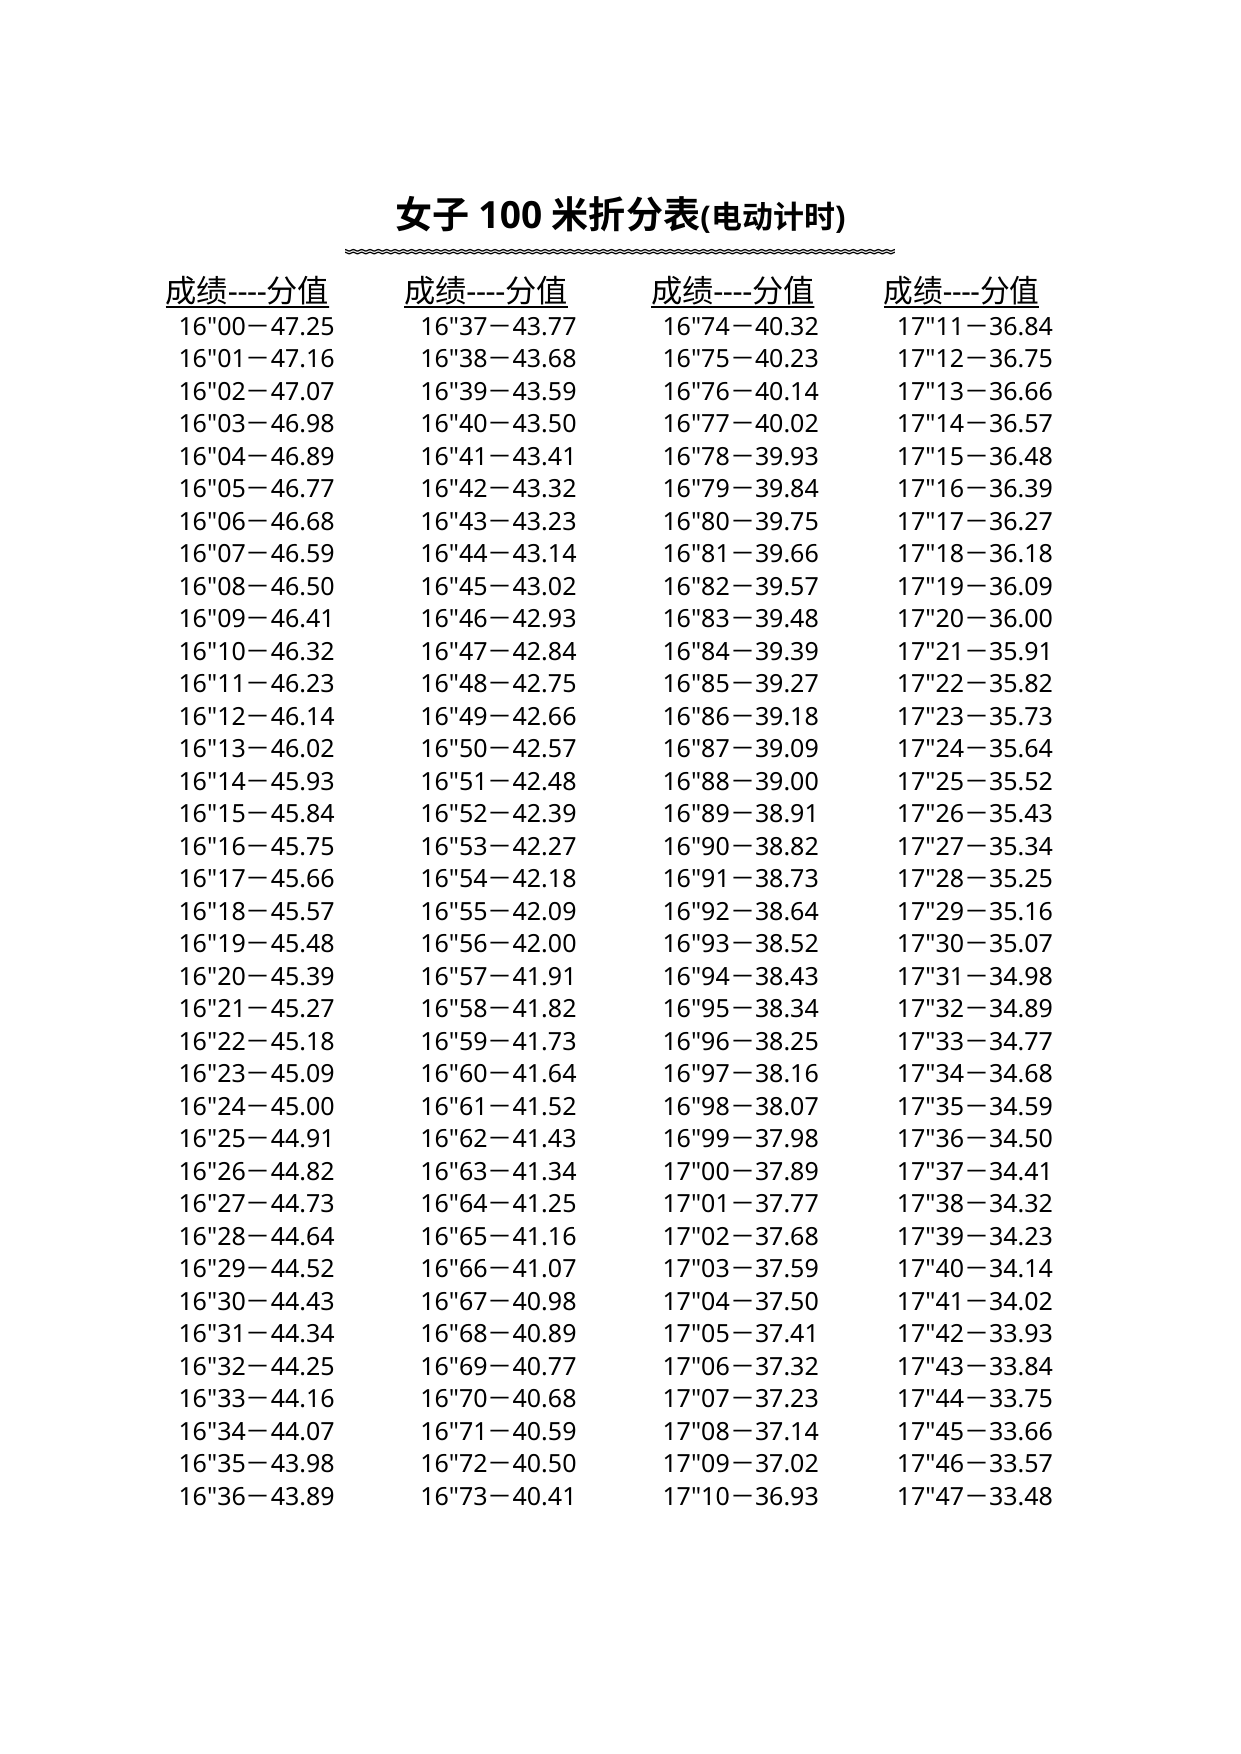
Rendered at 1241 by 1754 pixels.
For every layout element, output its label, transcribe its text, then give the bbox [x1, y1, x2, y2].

table_cell 16"94－38.43 [612, 962, 851, 994]
table_cell 17"42－33.93 [851, 1320, 1076, 1352]
table_cell 16"28－44.64 [142, 1222, 369, 1254]
table_cell 16"09－46.41 [142, 605, 369, 637]
table_cell 17"18－36.18 [851, 540, 1076, 572]
table_cell 16"77－40.02 [612, 410, 851, 442]
table_cell 17"03－37.59 [612, 1255, 851, 1287]
table_cell 16"93－38.52 [612, 930, 851, 962]
table_cell 16"81－39.66 [612, 540, 851, 572]
table_cell 17"35－34.59 [851, 1092, 1076, 1124]
table_cell 17"46－33.57 [851, 1450, 1076, 1482]
table_cell 16"24－45.00 [142, 1092, 369, 1124]
table_cell 16"87－39.09 [612, 735, 851, 767]
table_header 成绩----分值 [851, 273, 1076, 313]
table_cell 16"20－45.39 [142, 962, 369, 994]
table_cell 17"23－35.73 [851, 702, 1076, 734]
table_cell 16"42－43.32 [369, 475, 612, 507]
table_cell 16"92－38.64 [612, 897, 851, 929]
table_cell 17"14－36.57 [851, 410, 1076, 442]
table_cell 17"39－34.23 [851, 1222, 1076, 1254]
table_cell 16"39－43.59 [369, 377, 612, 409]
table_cell 16"17－45.66 [142, 865, 369, 897]
table_cell 16"71－40.59 [369, 1417, 612, 1449]
table_cell 16"05－46.77 [142, 475, 369, 507]
table_cell 17"02－37.68 [612, 1222, 851, 1254]
table_cell 17"45－33.66 [851, 1417, 1076, 1449]
table_cell 16"19－45.48 [142, 930, 369, 962]
table_cell 16"52－42.39 [369, 800, 612, 832]
table_cell 16"74－40.32 [612, 313, 851, 344]
table_cell 16"14－45.93 [142, 767, 369, 799]
table_cell 17"20－36.00 [851, 605, 1076, 637]
table_cell 16"23－45.09 [142, 1060, 369, 1092]
table_cell 16"02－47.07 [142, 377, 369, 409]
table_cell 16"27－44.73 [142, 1190, 369, 1222]
table_cell 16"55－42.09 [369, 897, 612, 929]
table_cell 17"27－35.34 [851, 832, 1076, 864]
table_cell 16"70－40.68 [369, 1385, 612, 1417]
table_cell 16"43－43.23 [369, 507, 612, 539]
table_cell 16"15－45.84 [142, 800, 369, 832]
table_cell 16"25－44.91 [142, 1125, 369, 1157]
table_cell 17"32－34.89 [851, 995, 1076, 1027]
table_cell 16"04－46.89 [142, 442, 369, 474]
table_cell 17"05－37.41 [612, 1320, 851, 1352]
table_cell 16"98－38.07 [612, 1092, 851, 1124]
table_cell 16"56－42.00 [369, 930, 612, 962]
table_cell 16"89－38.91 [612, 800, 851, 832]
table_cell 17"08－37.14 [612, 1417, 851, 1449]
table_cell 16"91－38.73 [612, 865, 851, 897]
table_cell 16"69－40.77 [369, 1352, 612, 1384]
table_cell 16"07－46.59 [142, 540, 369, 572]
table_cell 16"54－42.18 [369, 865, 612, 897]
table_cell 16"40－43.50 [369, 410, 612, 442]
table_cell 16"37－43.77 [369, 313, 612, 344]
table_cell 17"30－35.07 [851, 930, 1076, 962]
table_cell 16"58－41.82 [369, 995, 612, 1027]
table_cell 16"33－44.16 [142, 1385, 369, 1417]
table_cell 16"48－42.75 [369, 670, 612, 702]
table_cell 17"43－33.84 [851, 1352, 1076, 1384]
table_cell 16"88－39.00 [612, 767, 851, 799]
table_cell 16"10－46.32 [142, 637, 369, 669]
table_cell 16"08－46.50 [142, 572, 369, 604]
table_cell 17"47－33.48 [851, 1482, 1076, 1517]
table_cell 17"15－36.48 [851, 442, 1076, 474]
table_cell 16"84－39.39 [612, 637, 851, 669]
table_cell 17"41－34.02 [851, 1287, 1076, 1319]
table_cell 16"57－41.91 [369, 962, 612, 994]
table_cell 16"03－46.98 [142, 410, 369, 442]
table_cell 16"16－45.75 [142, 832, 369, 864]
table_cell 16"11－46.23 [142, 670, 369, 702]
table_cell 16"64－41.25 [369, 1190, 612, 1222]
table_cell 16"82－39.57 [612, 572, 851, 604]
table_cell 17"01－37.77 [612, 1190, 851, 1222]
table_cell 16"51－42.48 [369, 767, 612, 799]
table_cell 17"17－36.27 [851, 507, 1076, 539]
table_cell 16"36－43.89 [142, 1482, 369, 1517]
table_cell 16"62－41.43 [369, 1125, 612, 1157]
table_cell 16"00－47.25 [142, 313, 369, 344]
table_cell 16"12－46.14 [142, 702, 369, 734]
table_cell 17"36－34.50 [851, 1125, 1076, 1157]
table_cell 17"34－34.68 [851, 1060, 1076, 1092]
table_cell 17"00－37.89 [612, 1157, 851, 1189]
table_cell 17"38－34.32 [851, 1190, 1076, 1222]
table_cell 16"61－41.52 [369, 1092, 612, 1124]
table_cell 16"31－44.34 [142, 1320, 369, 1352]
table_cell 16"78－39.93 [612, 442, 851, 474]
table_cell 16"34－44.07 [142, 1417, 369, 1449]
table_cell 17"09－37.02 [612, 1450, 851, 1482]
table_cell 16"30－44.43 [142, 1287, 369, 1319]
table_cell 16"79－39.84 [612, 475, 851, 507]
table_cell 16"72－40.50 [369, 1450, 612, 1482]
table_cell 17"16－36.39 [851, 475, 1076, 507]
table_cell 16"95－38.34 [612, 995, 851, 1027]
table_cell 17"44－33.75 [851, 1385, 1076, 1417]
table_cell 16"22－45.18 [142, 1027, 369, 1059]
table_cell 16"13－46.02 [142, 735, 369, 767]
table_header 成绩----分值 [612, 273, 851, 313]
table_cell 17"19－36.09 [851, 572, 1076, 604]
table_cell 16"65－41.16 [369, 1222, 612, 1254]
table_cell 16"75－40.23 [612, 345, 851, 377]
table_cell 16"49－42.66 [369, 702, 612, 734]
table_cell 16"97－38.16 [612, 1060, 851, 1092]
table_cell 16"60－41.64 [369, 1060, 612, 1092]
table_cell 16"67－40.98 [369, 1287, 612, 1319]
table_cell 17"22－35.82 [851, 670, 1076, 702]
table_cell 16"06－46.68 [142, 507, 369, 539]
table_cell 16"50－42.57 [369, 735, 612, 767]
table_cell 16"66－41.07 [369, 1255, 612, 1287]
table_cell 16"80－39.75 [612, 507, 851, 539]
table_cell 17"25－35.52 [851, 767, 1076, 799]
table_cell 16"73－40.41 [369, 1482, 612, 1517]
table_cell 16"44－43.14 [369, 540, 612, 572]
table_cell 17"07－37.23 [612, 1385, 851, 1417]
table_cell 16"29－44.52 [142, 1255, 369, 1287]
table_cell 17"10－36.93 [612, 1482, 851, 1517]
table_cell 16"21－45.27 [142, 995, 369, 1027]
table_cell 17"29－35.16 [851, 897, 1076, 929]
table_cell 17"24－35.64 [851, 735, 1076, 767]
table_cell 16"38－43.68 [369, 345, 612, 377]
table_cell 17"12－36.75 [851, 345, 1076, 377]
table_cell 17"40－34.14 [851, 1255, 1076, 1287]
table_cell 16"68－40.89 [369, 1320, 612, 1352]
table_cell 16"45－43.02 [369, 572, 612, 604]
table_cell 16"01－47.16 [142, 345, 369, 377]
table_header 成绩----分值 [369, 273, 612, 313]
table_cell 17"33－34.77 [851, 1027, 1076, 1059]
table_cell 16"99－37.98 [612, 1125, 851, 1157]
table_cell 16"26－44.82 [142, 1157, 369, 1189]
table_header 成绩----分值 [142, 273, 369, 313]
table_cell 17"28－35.25 [851, 865, 1076, 897]
table_cell 16"63－41.34 [369, 1157, 612, 1189]
table_cell 17"04－37.50 [612, 1287, 851, 1319]
table_cell 16"41－43.41 [369, 442, 612, 474]
table_cell 16"83－39.48 [612, 605, 851, 637]
table_cell 17"21－35.91 [851, 637, 1076, 669]
table_cell 17"13－36.66 [851, 377, 1076, 409]
table_cell 16"46－42.93 [369, 605, 612, 637]
table_cell 17"31－34.98 [851, 962, 1076, 994]
table_cell 16"32－44.25 [142, 1352, 369, 1384]
table_cell 16"96－38.25 [612, 1027, 851, 1059]
table_cell 17"11－36.84 [851, 313, 1076, 344]
table_cell 16"76－40.14 [612, 377, 851, 409]
table_cell 16"85－39.27 [612, 670, 851, 702]
table_cell 17"26－35.43 [851, 800, 1076, 832]
table_cell 16"59－41.73 [369, 1027, 612, 1059]
table_cell 16"35－43.98 [142, 1450, 369, 1482]
table_cell 16"47－42.84 [369, 637, 612, 669]
table_cell 16"18－45.57 [142, 897, 369, 929]
table_cell 16"90－38.82 [612, 832, 851, 864]
table_cell 17"37－34.41 [851, 1157, 1076, 1189]
table_cell 16"86－39.18 [612, 702, 851, 734]
table_cell 17"06－37.32 [612, 1352, 851, 1384]
table_cell 16"53－42.27 [369, 832, 612, 864]
